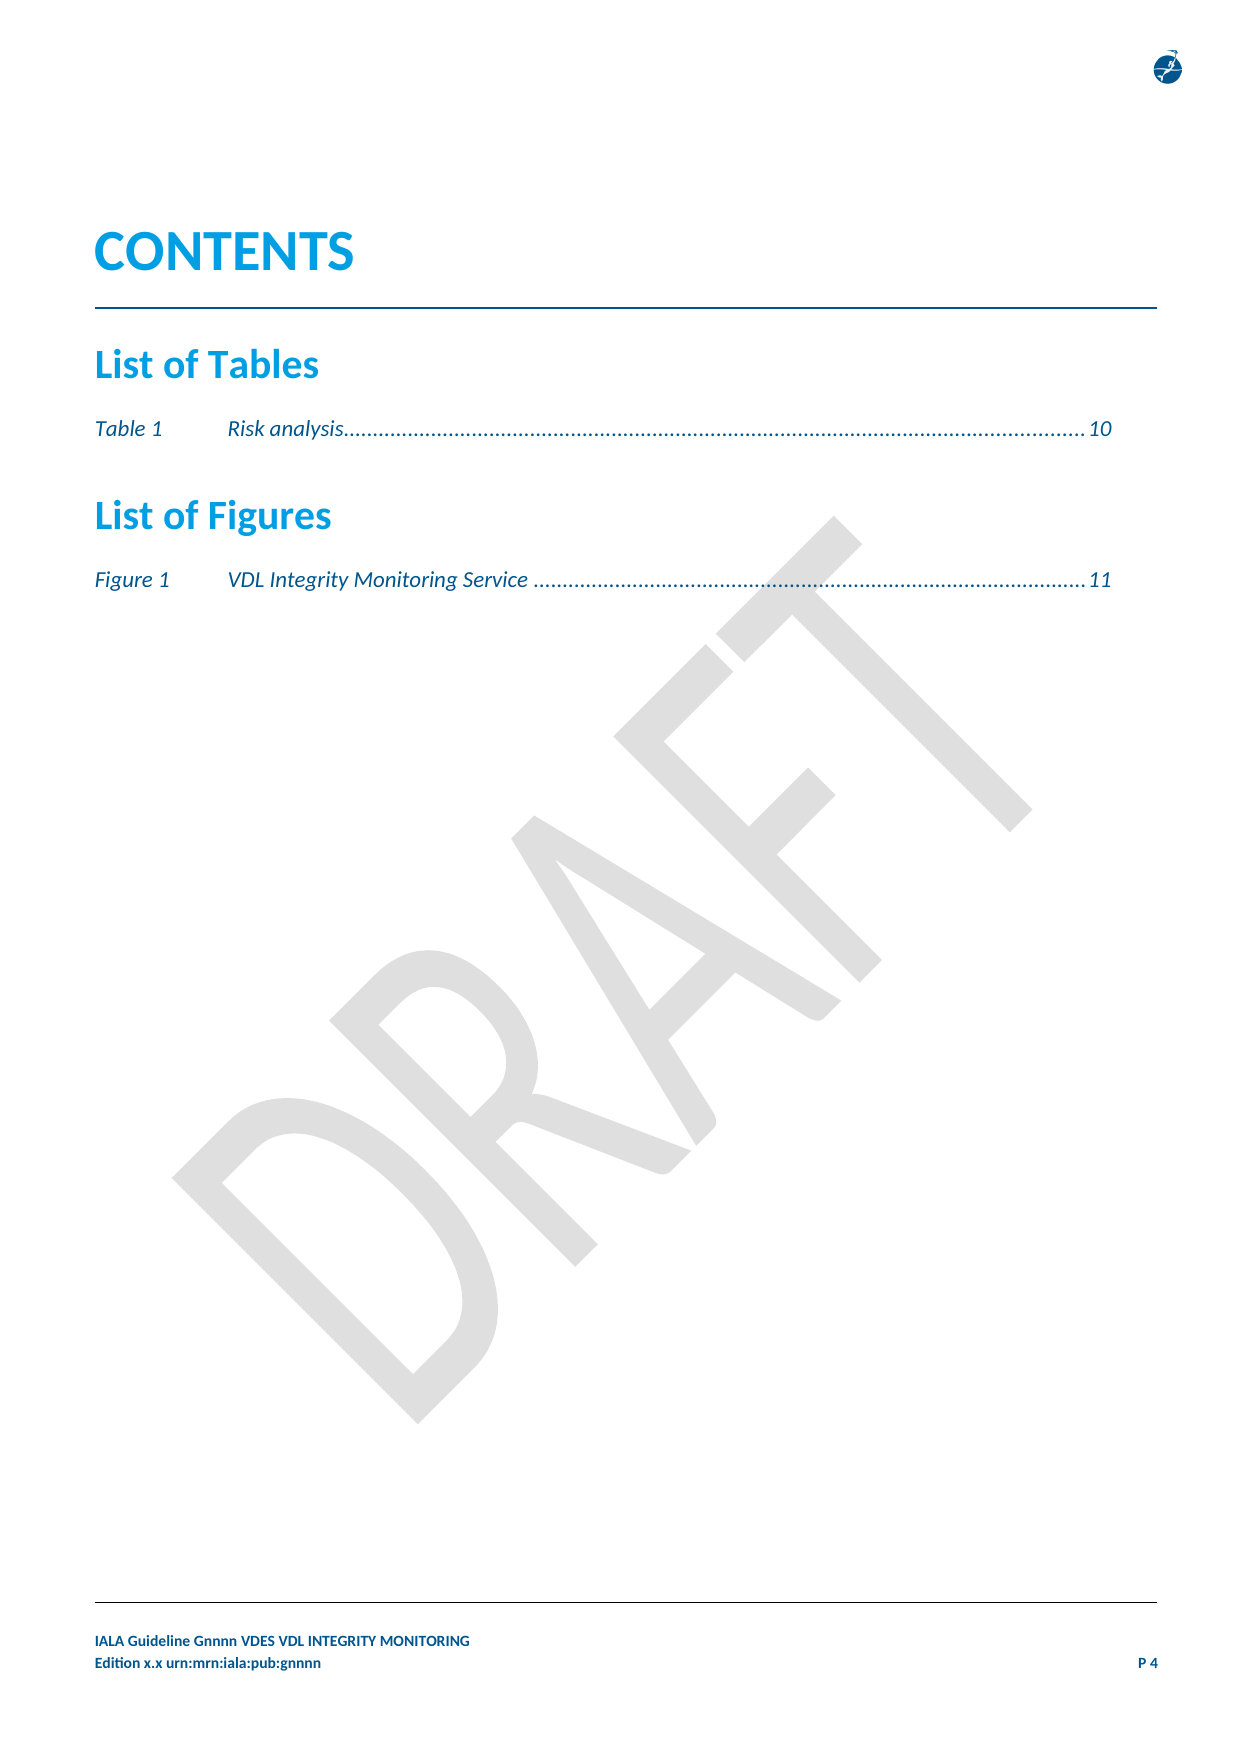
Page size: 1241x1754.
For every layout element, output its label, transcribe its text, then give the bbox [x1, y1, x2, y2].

text List of Tables [94, 338, 1157, 389]
text Table 1 Risk analysis 10 [94, 414, 1113, 442]
text List of Figures [94, 489, 1157, 540]
picture [1122, 0, 1241, 119]
text Figure 1 VDL Integrity Monitoring Service 11 [94, 565, 1113, 593]
